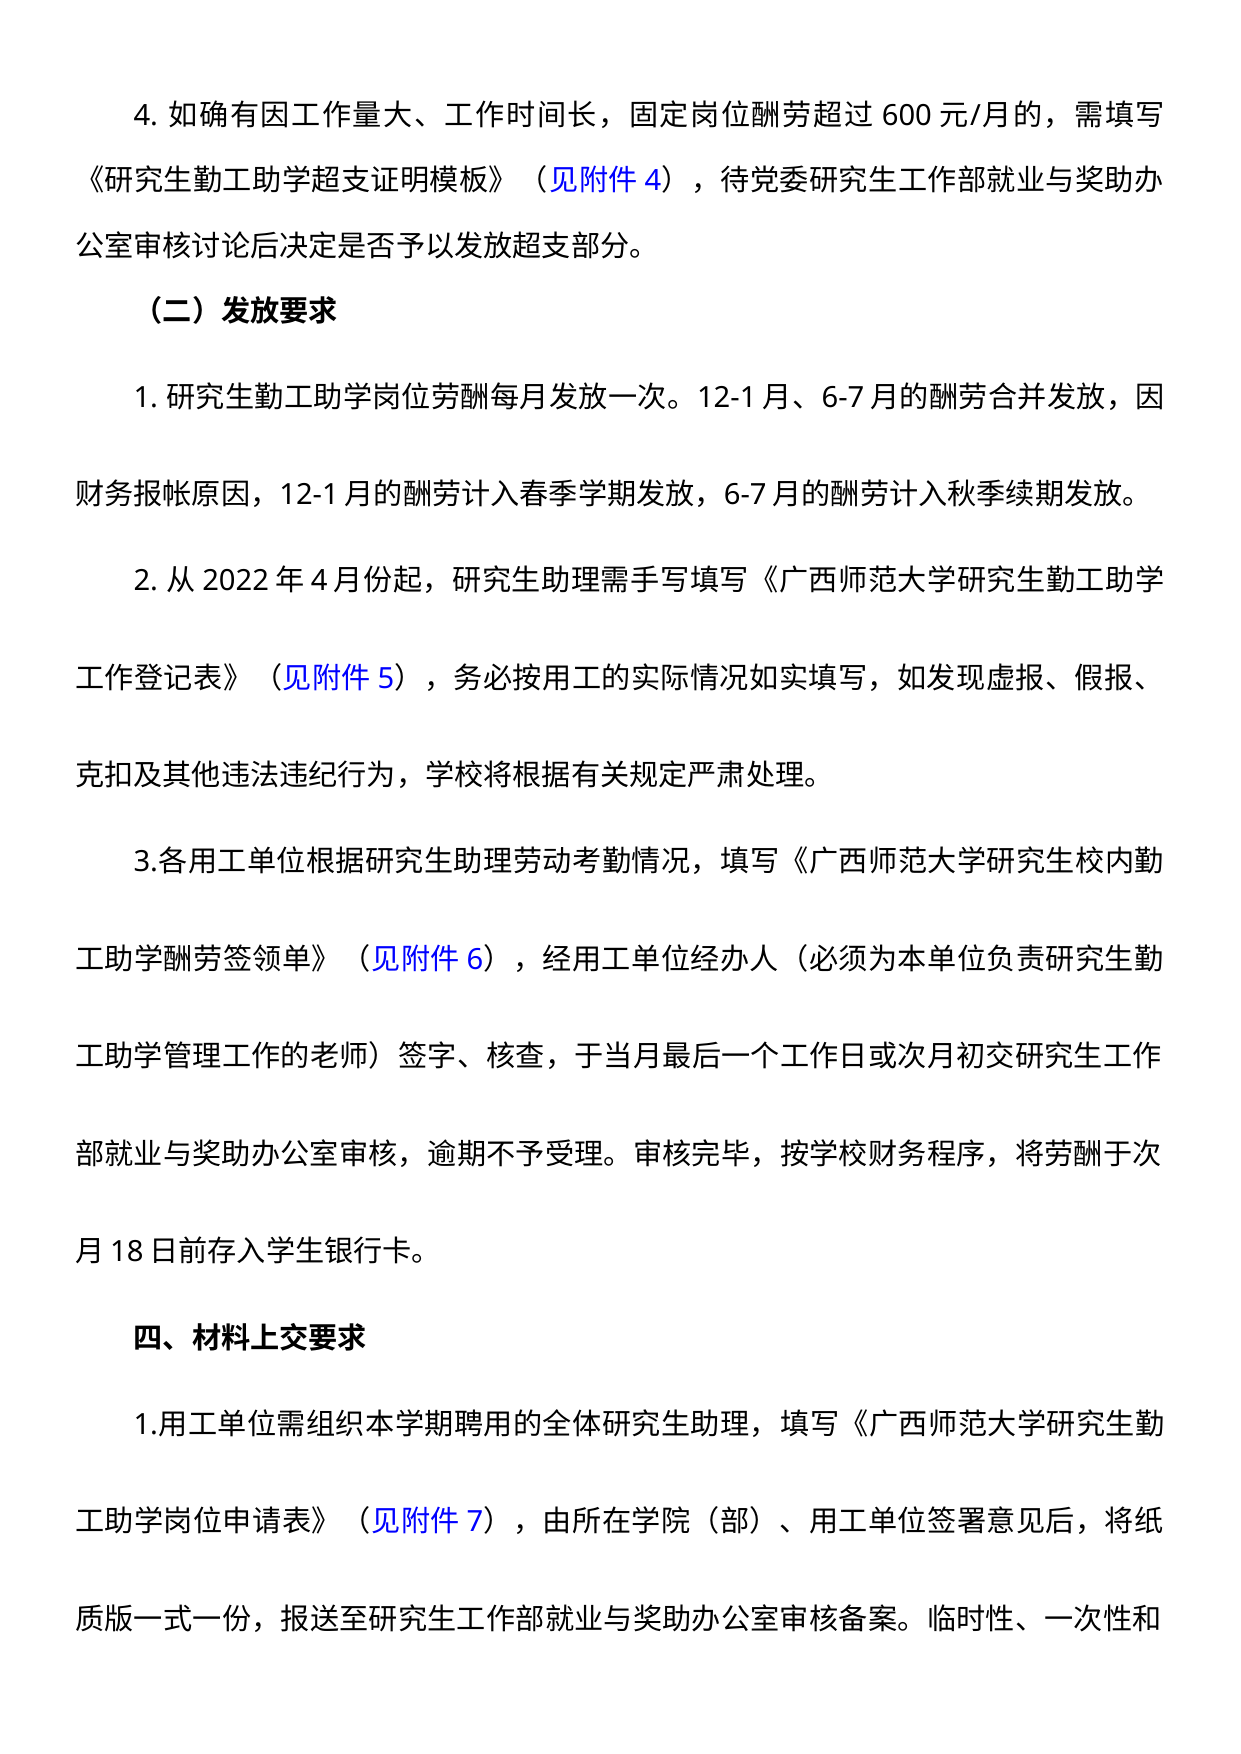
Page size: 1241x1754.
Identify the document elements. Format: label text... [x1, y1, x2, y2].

list 1. 研究生勤工助学岗位劳酬每月发放一次。12-1月、6-7月的酬劳合并发放，因财务报帐原因，12-1月的酬劳计入春季学期发放，6-7月的酬劳计入秋季续期发放。 [75, 362, 1165, 524]
list 3.各用工单位根据研究生助理劳动考勤情况，填写《广西师范大学研究生校内勤工助学酬劳签领单》（见附件6），经用工单位经办人（必须为本单位负责研究生勤工助学管理工作的老师）签字、核查，于当月最后一个工作日或次月初交研究生工作部就业与奖助办公室审核，逾期不予受理。审核完毕，按学校财务程序，将劳酬于次月18日前存入学生银行卡。 [75, 827, 1165, 1282]
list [75, 1389, 1165, 1649]
list 2. 从2022年4月份起，研究生助理需手写填写《广西师范大学研究生勤工助学工作登记表》（见附件5），务必按用工的实际情况如实填写，如发现虚报、假报、克扣及其他违法违纪行为，学校将根据有关规定严肃处理。 [75, 546, 1165, 806]
text 四、材料上交要求 [75, 1303, 1165, 1368]
list （二）发放要求 [75, 276, 1165, 341]
text 4. 如确有因工作量大、工作时间长，固定岗位酬劳超过600元/月的，需填写《研究生勤工助学超支证明模板》（见附件4），待党委研究生工作部就业与奖助办公室审核讨论后决定是否予以发放超支部分。 [75, 81, 1165, 276]
